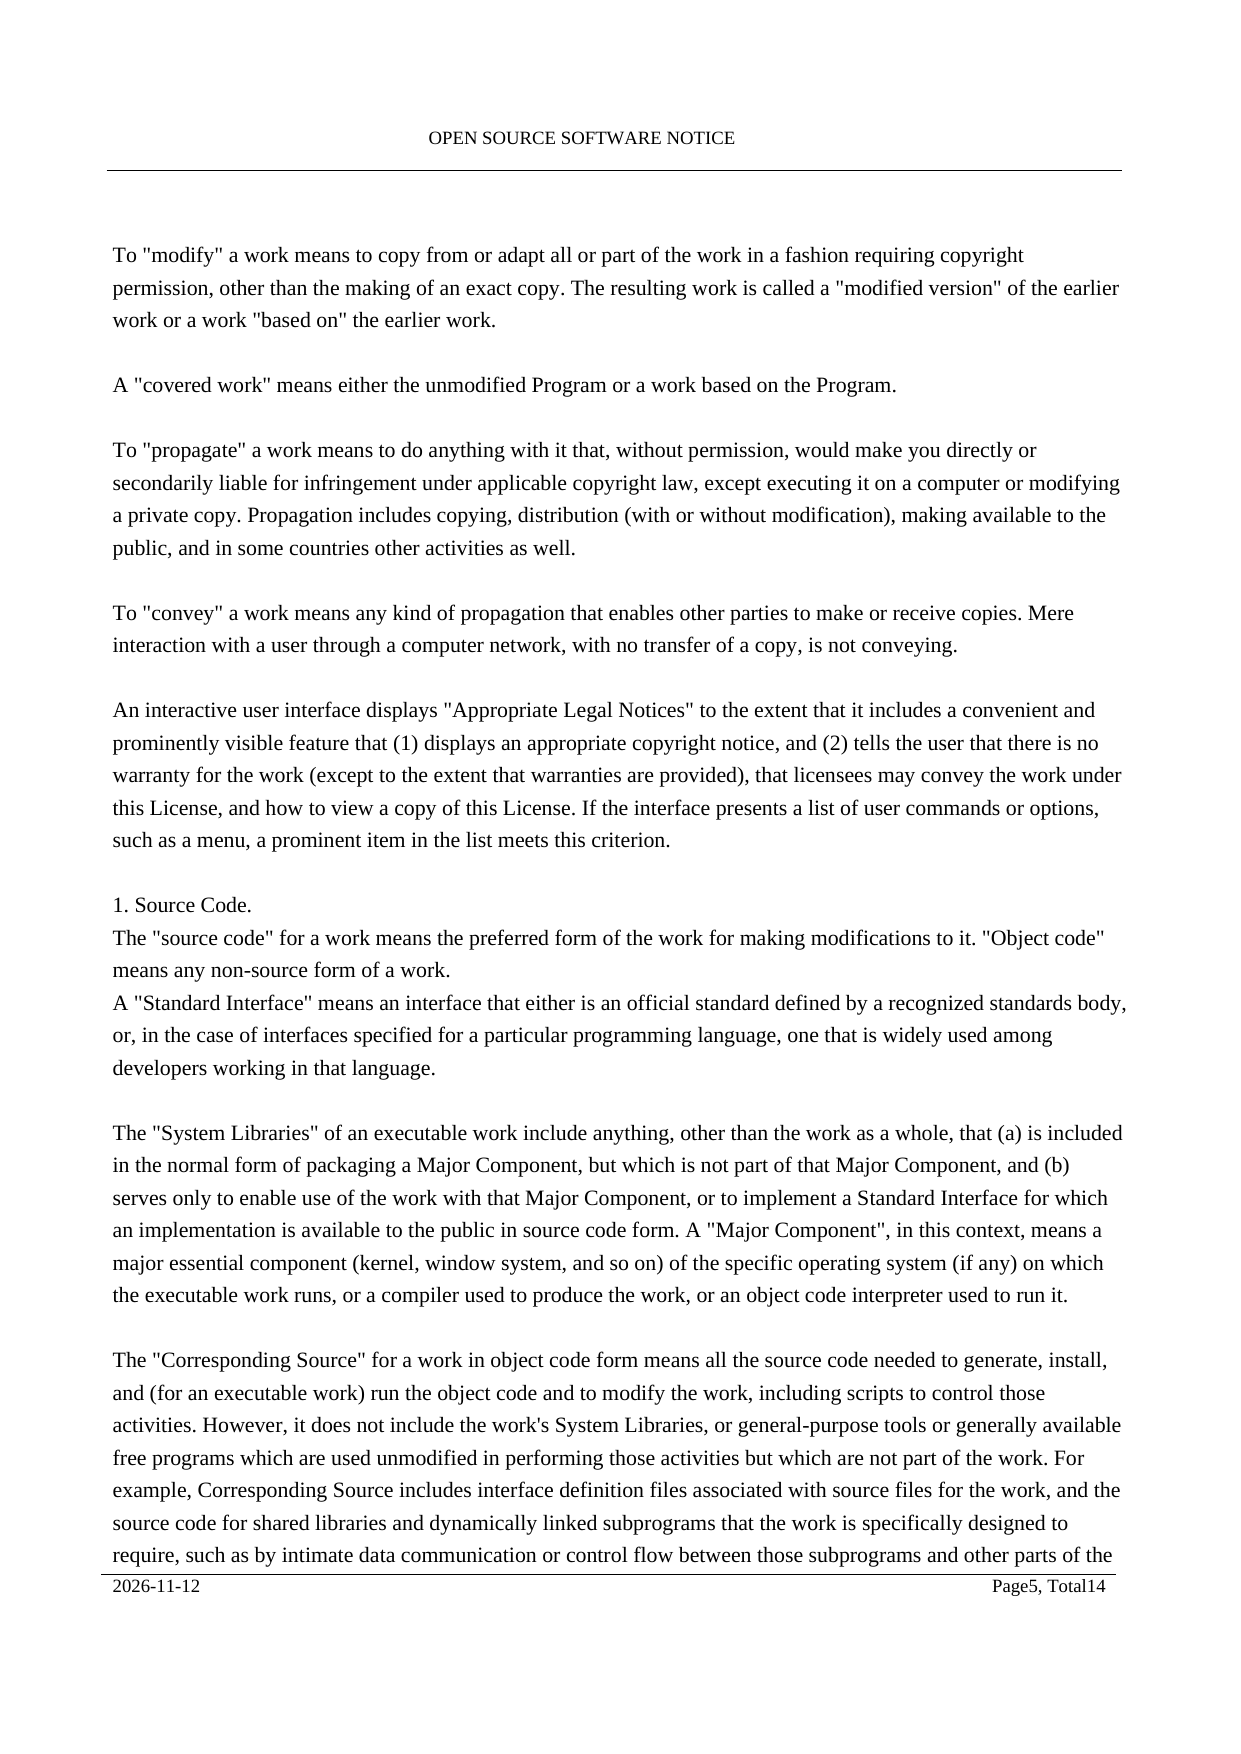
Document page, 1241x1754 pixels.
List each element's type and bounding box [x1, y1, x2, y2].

text [112, 206, 1128, 1571]
